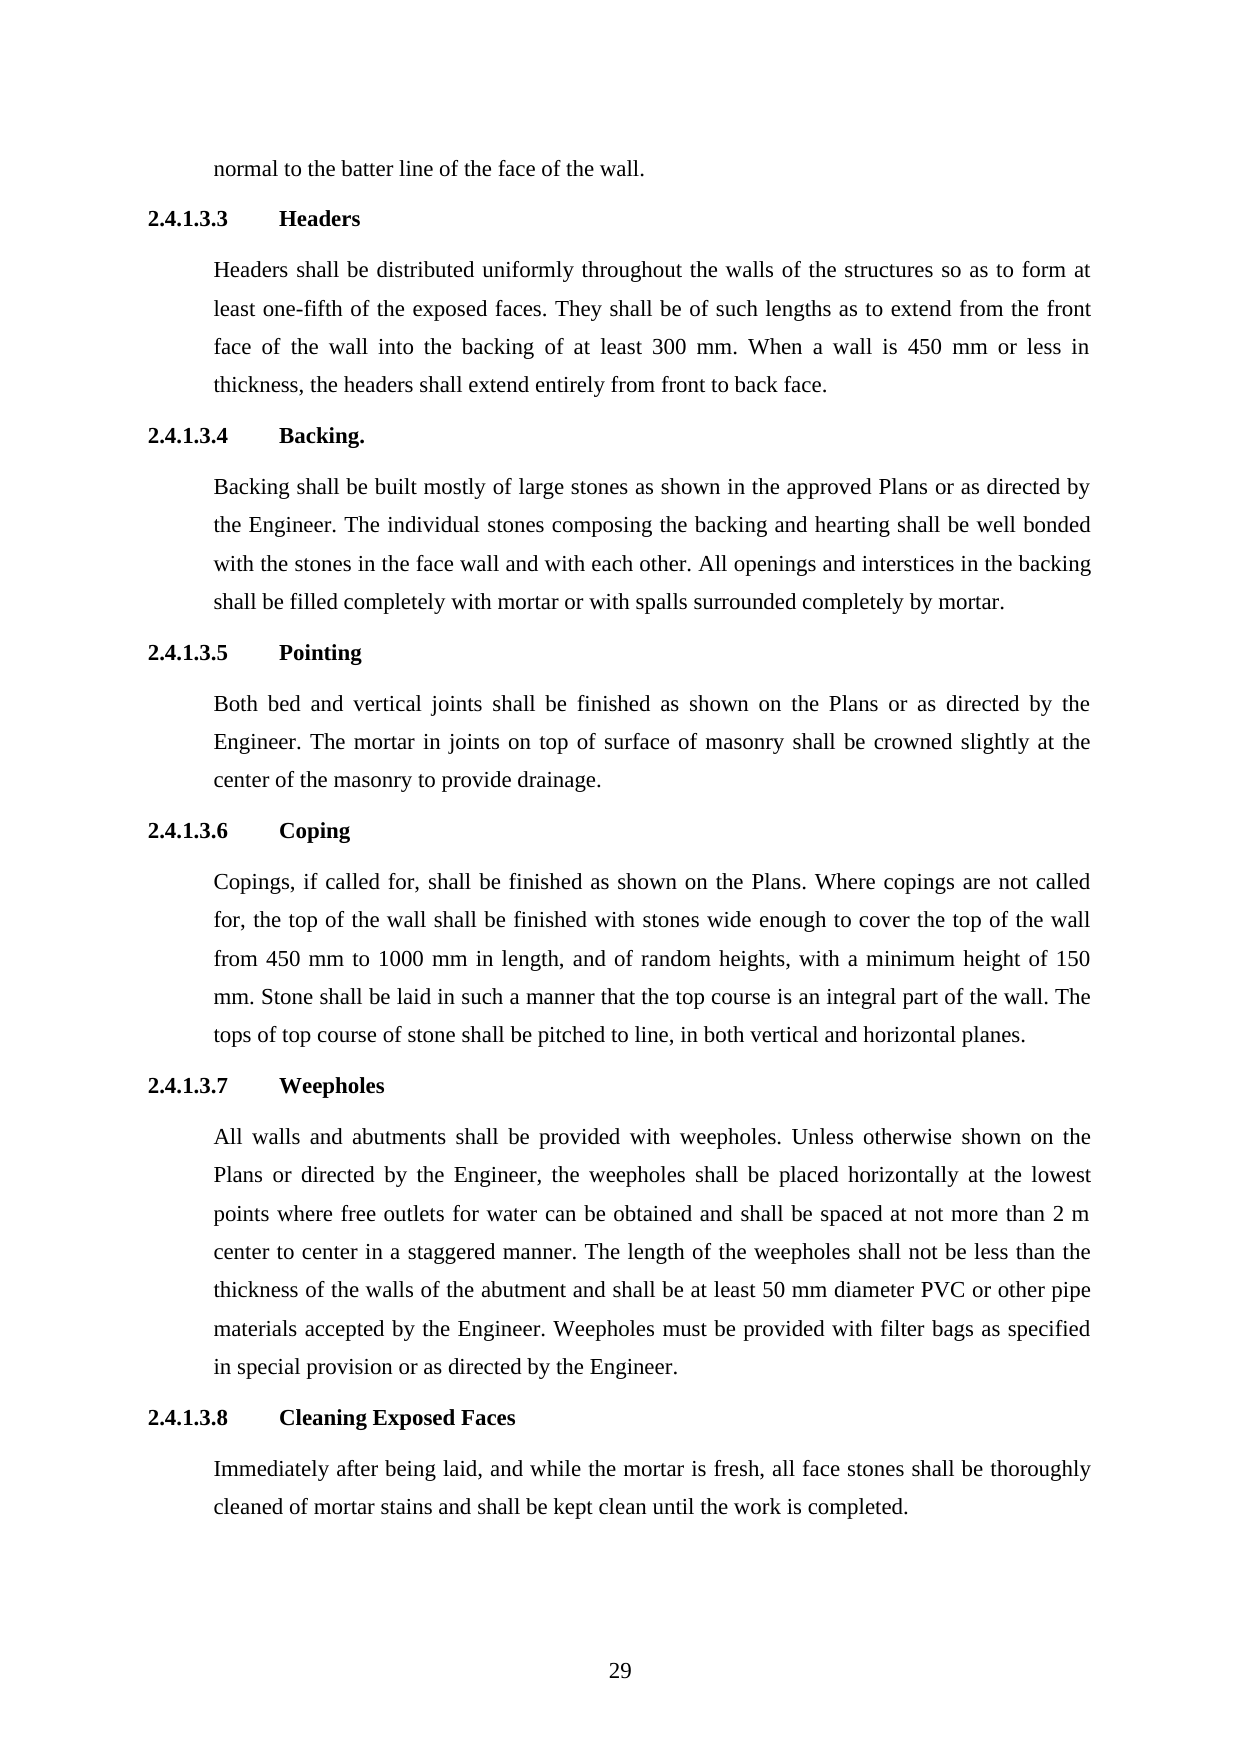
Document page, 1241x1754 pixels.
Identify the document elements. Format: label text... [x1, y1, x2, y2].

text Immediately after being laid, and while the mortar is fresh, all face stones shall be thoroughly cleaned of mortar stains and shall be kept clean until the work is completed. [213, 1449, 1092, 1525]
subtitle Cleaning Exposed Faces [148, 1398, 1092, 1436]
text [213, 149, 1092, 187]
text Both bed and vertical joints shall be finished as shown on the Plans or as directed by the Engineer. The mortar in joints on top of surface of masonry shall be crowned slightly at the center of the masonry to provide drainage. [213, 684, 1092, 799]
subtitle Weepholes [148, 1066, 1092, 1104]
subtitle Coping [148, 811, 1092, 849]
text Copings, if called for, shall be finished as shown on the Plans. Where copings are not called for, the top of the wall shall be finished with stones wide enough to cover the top of the wall from 450 mm to 1000 mm in length, and of random heights, with a minimum height of 150 mm. Stone shall be laid in such a manner that the top course is an integral part of the wall. The tops of top course of stone shall be pitched to line, in both vertical and horizontal planes. [213, 862, 1092, 1054]
subtitle Headers [148, 199, 1092, 238]
text Headers shall be distributed uniformly throughout the walls of the structures so as to form at least one-fifth of the exposed faces. They shall be of such lengths as to extend from the front face of the wall into the backing of at least 300 mm. When a wall is 450 mm or less in thickness, the headers shall extend entirely from front to back face. [213, 250, 1092, 404]
text Backing shall be built mostly of large stones as shown in the approved Plans or as directed by the Engineer. The individual stones composing the backing and hearting shall be well bonded with the stones in the face wall and with each other. All openings and interstices in the backing shall be filled completely with mortar or with spalls surrounded completely by mortar. [213, 467, 1092, 620]
subtitle Pointing [148, 633, 1092, 671]
subtitle Backing. [148, 416, 1092, 454]
text All walls and abutments shall be provided with weepholes. Unless otherwise shown on the Plans or directed by the Engineer, the weepholes shall be placed horizontally at the lowest points where free outlets for water can be obtained and shall be spaced at not more than 2 m center to center in a staggered manner. The length of the weepholes shall not be less than the thickness of the walls of the abutment and shall be at least 50 mm diameter PVC or other pipe materials accepted by the Engineer. Weepholes must be provided with filter bags as specified in special provision or as directed by the Engineer. [213, 1117, 1092, 1385]
